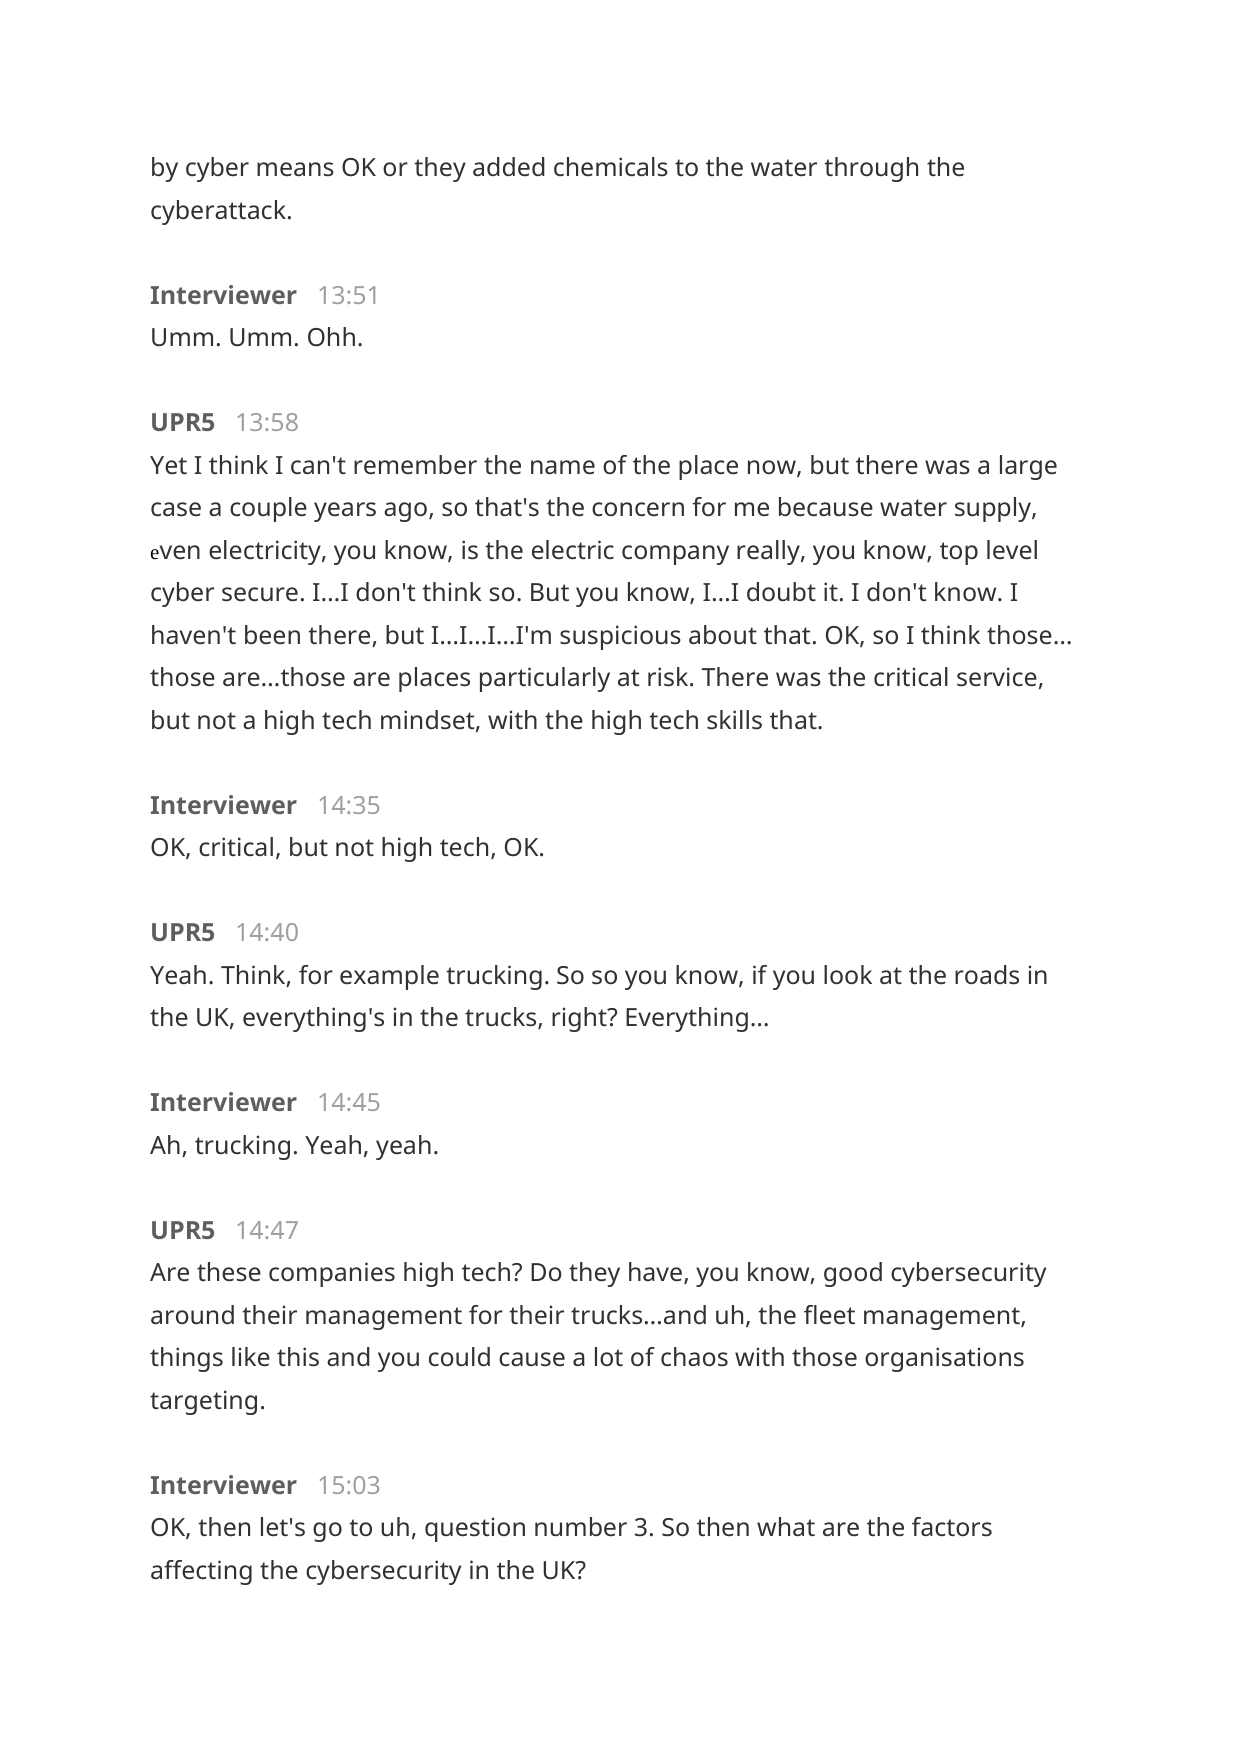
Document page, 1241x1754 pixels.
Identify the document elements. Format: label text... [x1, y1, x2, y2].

text Interviewer 14:45 Ah, trucking. Yeah, yeah. [150, 1042, 1090, 1162]
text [150, 150, 1090, 227]
text UPR5 13:58 Yet I think I can't remember the name of the place now, but there was a large case a couple years ago, so that's the concern for me because water supply, even electricity, you know, is the electric company really, you know, top level cyber secure. I…I don't think so. But you know, I…I doubt it. I don't know. I haven't been there, but I…I…I…I'm suspicious about that. OK, so I think those…those are…those are places particularly at risk. There was the critical service, but not a high tech mindset, with the high tech skills that. [150, 362, 1090, 737]
text Interviewer 14:35 OK, critical, but not high tech, OK. [150, 745, 1090, 864]
text Interviewer 13:51 Umm. Umm. Ohh. [150, 235, 1090, 354]
text UPR5 14:47 Are these companies high tech? Do they have, you know, good cybersecurity around their management for their trucks…and uh, the fleet management, things like this and you could cause a lot of chaos with those organisations targeting. [150, 1170, 1090, 1417]
text Interviewer 15:03 OK, then let's go to uh, question number 3. So then what are the factors affecting the cybersecurity in the UK? [150, 1425, 1090, 1587]
text UPR5 14:40 Yeah. Think, for example trucking. So so you know, if you look at the roads in the UK, everything's in the trucks, right? Everything… [150, 872, 1090, 1034]
